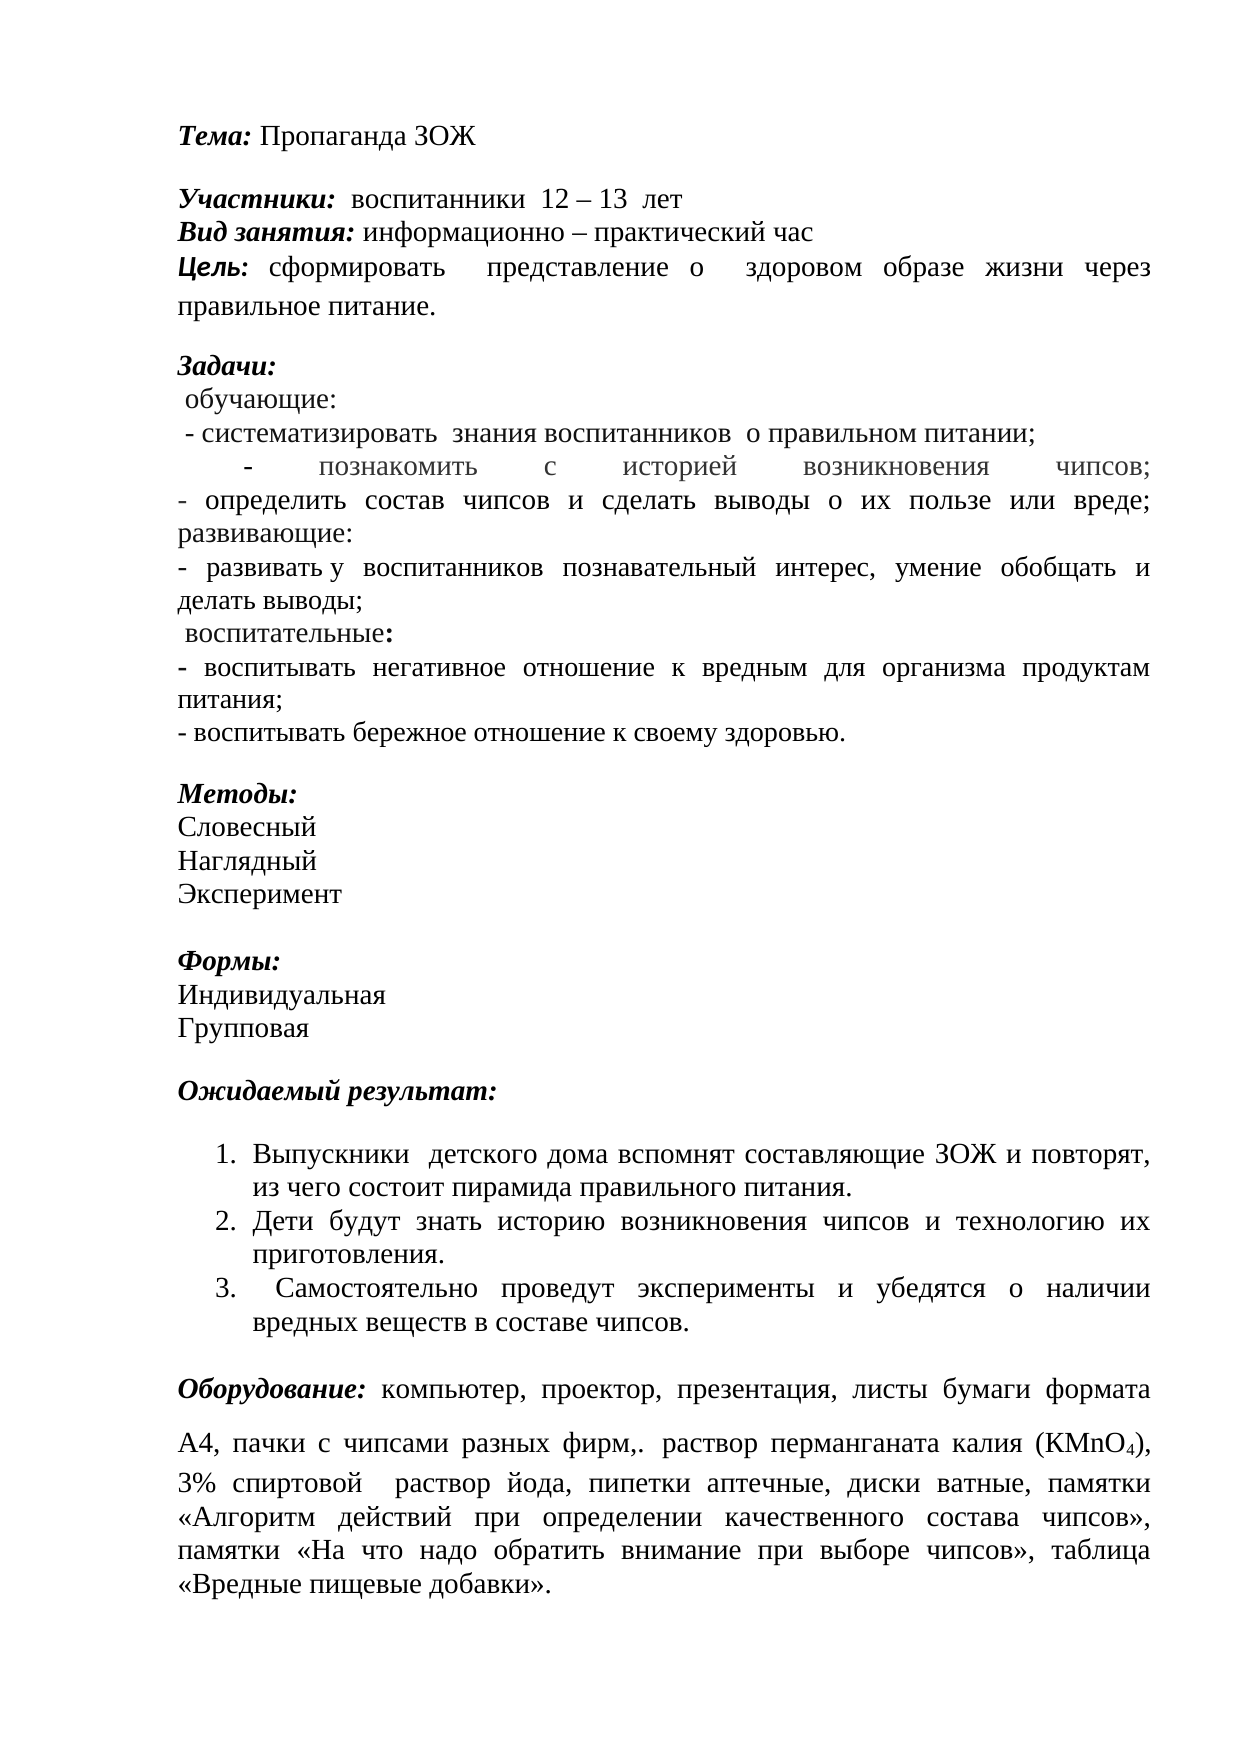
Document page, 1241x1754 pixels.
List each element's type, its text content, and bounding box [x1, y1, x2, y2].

text Индивидуальная [177, 977, 1152, 1011]
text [177, 1429, 1152, 1591]
text Цель: сформировать представление о здоровом образе жизни через правильное питание. [177, 248, 1152, 322]
text - воспитывать бережное отношение к своему здоровью. [177, 714, 1152, 747]
text Словесный Наглядный [177, 809, 1152, 876]
text Тема: Пропаганда ЗОЖ [177, 118, 1152, 152]
text Ожидаемый результат: [177, 1073, 1152, 1107]
text Методы: [177, 776, 1152, 809]
text Задачи: [177, 348, 1152, 381]
list Самостоятельно проведут эксперименты и убедятся о наличии вредных веществ в составе чипсов. [215, 1328, 1152, 1396]
list Выпускники детского дома вспомнят составляющие ЗОЖ и повторят, из чего состоит пирамида правильного питания. [215, 1136, 1152, 1203]
text Вид занятия: информационно – практический час [177, 214, 1152, 248]
text Формы: [177, 943, 1152, 977]
text обучающие: [177, 381, 1152, 415]
text - познакомить с историей возникновения чипсов; - определить состав чипсов и сделать выводы о их пользе или вреде; развивающие: - развивать у воспитанников познавательный интерес, умение обобщать и делать выводы; [177, 516, 1152, 615]
text Групповая [177, 1011, 1152, 1044]
text воспитательные: - воспитывать негативное отношение к вредным для организма продуктам питания; [177, 615, 1152, 714]
text - познакомить с историей возникновения чипсов; - определить состав чипсов и сделать выводы о их пользе или вреде; развивающие: - развивать у воспитанников познавательный интерес, умение обобщать и делать выводы; [177, 448, 1152, 482]
text - систематизировать знания воспитанников о правильном питании; [177, 415, 1152, 448]
text Эксперимент [177, 876, 1152, 910]
list Дети будут знать историю возникновения чипсов и технологию их приготовления. [215, 1232, 1152, 1299]
text Участники: воспитанники 12 – 13 лет [177, 181, 1152, 214]
